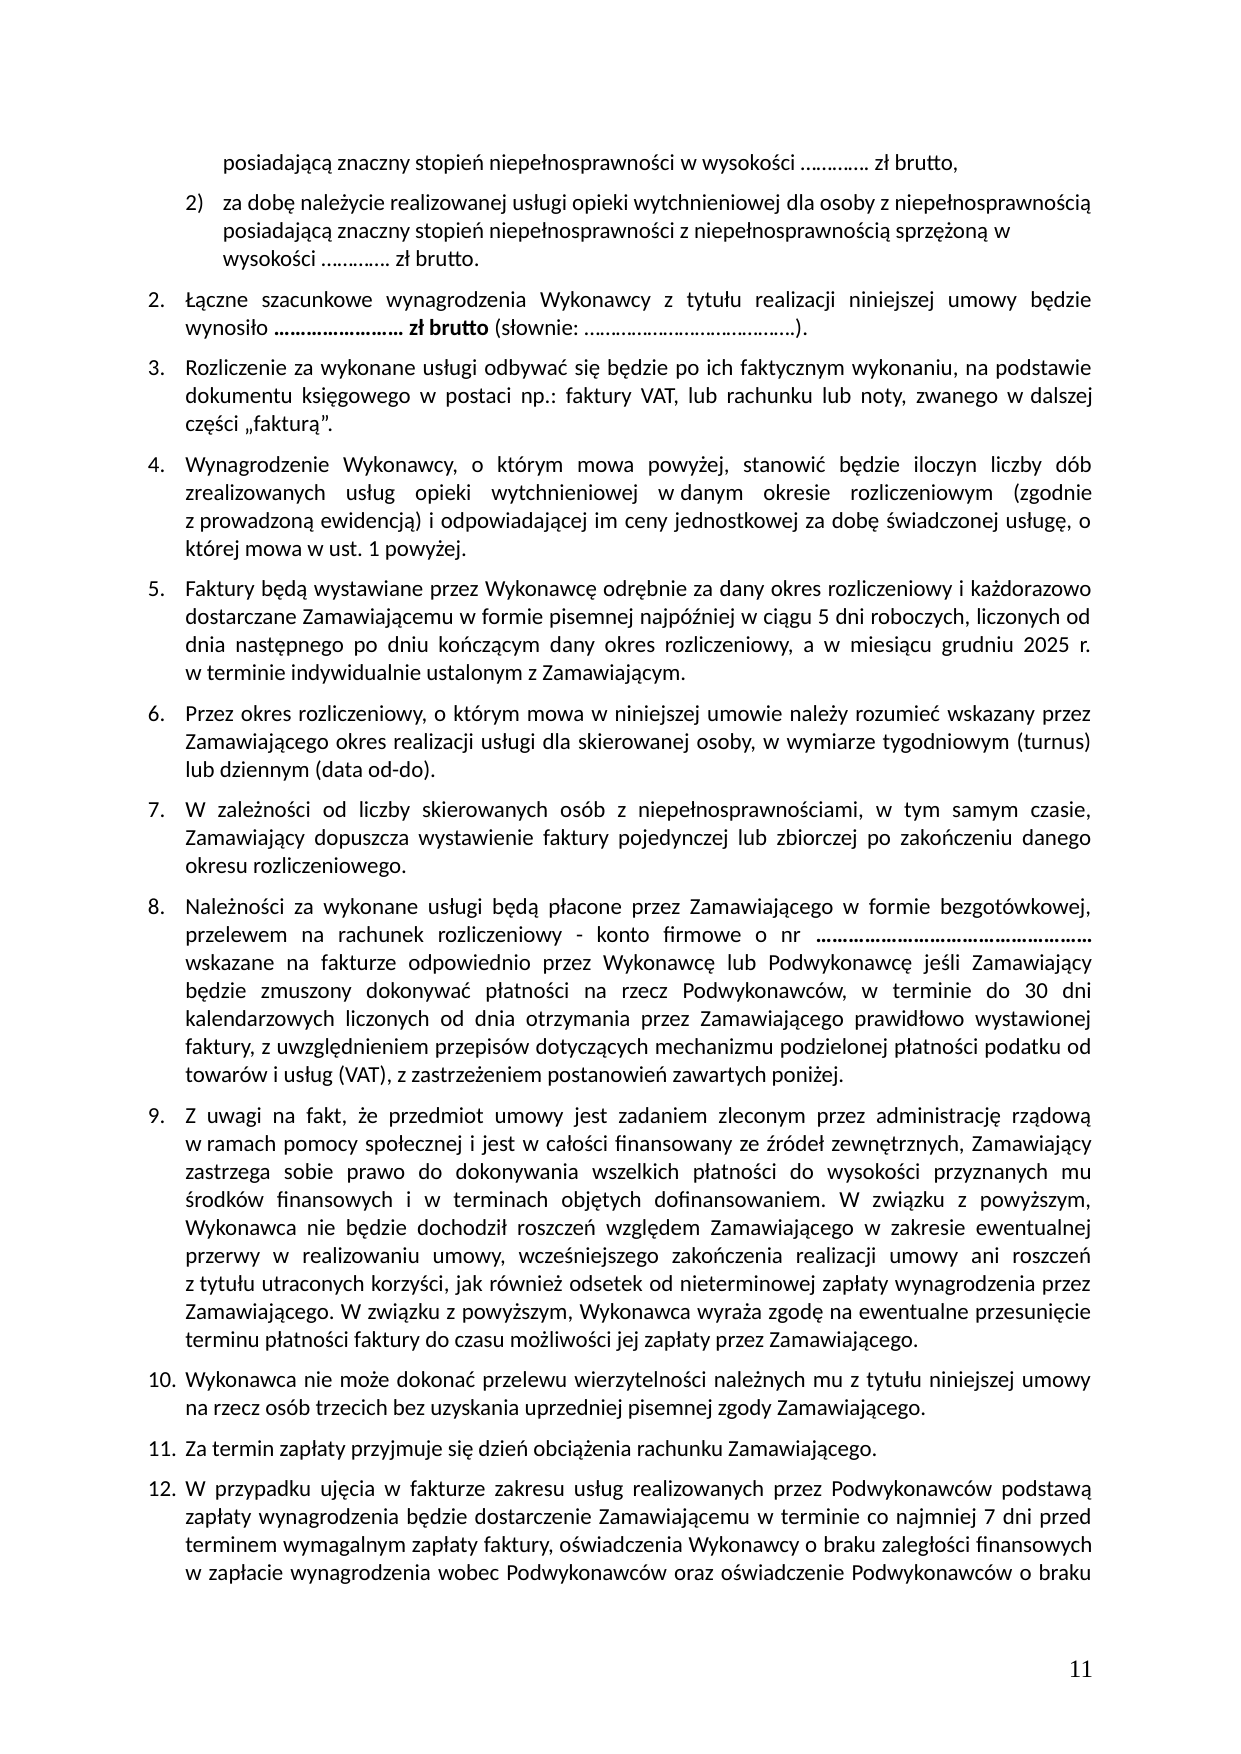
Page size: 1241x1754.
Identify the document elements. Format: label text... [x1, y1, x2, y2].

list Faktury będą wystawiane przez Wykonawcę odrębnie za dany okres rozliczeniowy i każdorazowo dostarczane Zamawiającemu w formie pisemnej najpóźniej w ciągu 5 dni roboczych, liczonych od dnia następnego po dniu kończącym dany okres rozliczeniowy, a w miesiącu grudniu 2025 r. w terminie indywidualnie ustalonym z Zamawiającym. [148, 574, 1093, 686]
list W zależności od liczby skierowanych osób z niepełnosprawnościami, w tym samym czasie, Zamawiający dopuszcza wystawienie faktury pojedynczej lub zbiorczej po zakończeniu danego okresu rozliczeniowego. [148, 796, 1093, 879]
list Wynagrodzenie Wykonawcy, o którym mowa powyżej, stanowić będzie iloczyn liczby dób zrealizowanych usług opieki wytchnieniowej w danym okresie rozliczeniowym (zgodnie z prowadzoną ewidencją) i odpowiadającej im ceny jednostkowej za dobę świadczonej usługę, o której mowa w ust. 1 powyżej. [148, 450, 1093, 562]
list Należności za wykonane usługi będą płacone przez Zamawiającego w formie bezgotówkowej, przelewem na rachunek rozliczeniowy - konto firmowe o nr …………………………………………… wskazane na fakturze odpowiednio przez Wykonawcę lub Podwykonawcę jeśli Zamawiający będzie zmuszony dokonywać płatności na rzecz Podwykonawców, w terminie do 30 dni kalendarzowych liczonych od dnia otrzymania przez Zamawiającego prawidłowo wystawionej faktury, z uwzględnieniem przepisów dotyczących mechanizmu podzielonej płatności podatku od towarów i usług (VAT), z zastrzeżeniem postanowień zawartych poniżej. [148, 892, 1093, 1088]
list Wykonawca nie może dokonać przelewu wierzytelności należnych mu z tytułu niniejszej umowy na rzecz osób trzecich bez uzyskania uprzedniej pisemnej zgody Zamawiającego. [148, 1365, 1093, 1421]
list Łączne szacunkowe wynagrodzenia Wykonawcy z tytułu realizacji niniejszej umowy będzie wynosiło …………………… zł brutto (słownie: ………………………………….). [148, 285, 1093, 341]
list Rozliczenie za wykonane usługi odbywać się będzie po ich faktycznym wykonaniu, na podstawie dokumentu księgowego w postaci np.: faktury VAT, lub rachunku lub noty, zwanego w dalszej części „fakturą”. [148, 353, 1093, 437]
list Przez okres rozliczeniowy, o którym mowa w niniejszej umowie należy rozumieć wskazany przez Zamawiającego okres realizacji usługi dla skierowanej osoby, w wymiarze tygodniowym (turnus) lub dziennym (data od-do). [148, 699, 1093, 783]
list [148, 1474, 1093, 1587]
list Z uwagi na fakt, że przedmiot umowy jest zadaniem zleconym przez administrację rządową w ramach pomocy społecznej i jest w całości finansowany ze źródeł zewnętrznych, Zamawiający zastrzega sobie prawo do dokonywania wszelkich płatności do wysokości przyznanych mu środków finansowych i w terminach objętych dofinansowaniem. W związku z powyższym, Wykonawca nie będzie dochodził roszczeń względem Zamawiającego w zakresie ewentualnej przerwy w realizowaniu umowy, wcześniejszego zakończenia realizacji umowy ani roszczeń z tytułu utraconych korzyści, jak również odsetek od nieterminowej zapłaty wynagrodzenia przez Zamawiającego. W związku z powyższym, Wykonawca wyraża zgodę na ewentualne przesunięcie terminu płatności faktury do czasu możliwości jej zapłaty przez Zamawiającego. [148, 1101, 1093, 1353]
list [185, 148, 1093, 176]
list Za termin zapłaty przyjmuje się dzień obciążenia rachunku Zamawiającego. [148, 1434, 1093, 1462]
list za dobę należycie realizowanej usługi opieki wytchnieniowej dla osoby z niepełnosprawnością posiadającą znaczny stopień niepełnosprawności z niepełnosprawnością sprzężoną w wysokości …………. zł brutto. [185, 188, 1093, 272]
